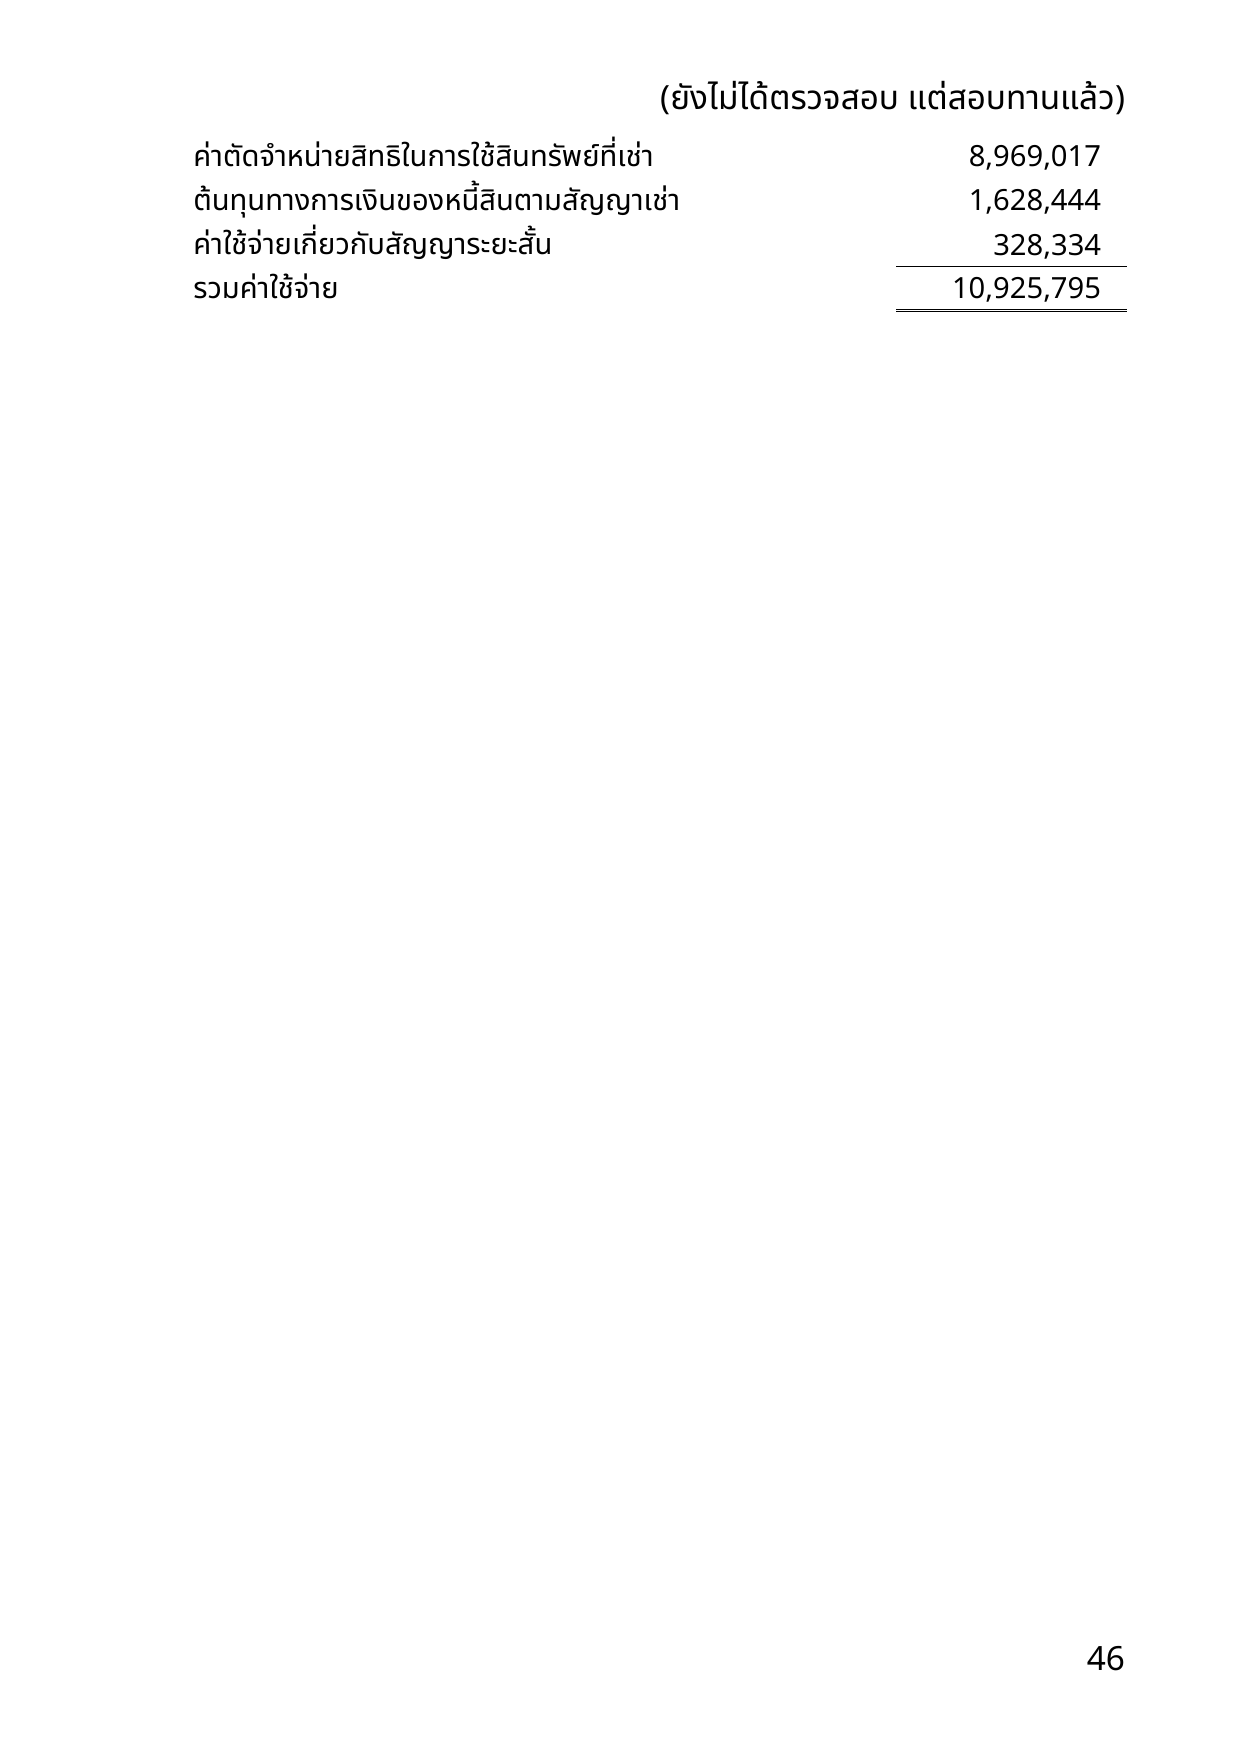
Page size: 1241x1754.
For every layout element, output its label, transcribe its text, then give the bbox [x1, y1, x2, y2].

table_cell ต้นทุนทางการเงินของหนี้สินตามสัญญาเช่า [182, 179, 885, 223]
table_cell 328,334 [885, 223, 1138, 267]
table_cell รวมค่าใช้จ่าย [182, 267, 885, 312]
table_cell 1,628,444 [885, 179, 1138, 223]
table_cell ค่าตัดจำหน่ายสิทธิในการใช้สินทรัพย์ที่เช่า [182, 135, 885, 179]
table_cell 10,925,795 [885, 267, 1138, 312]
table_cell ค่าใช้จ่ายเกี่ยวกับสัญญาระยะสั้น [182, 223, 885, 267]
table_cell 8,969,017 [885, 135, 1138, 179]
